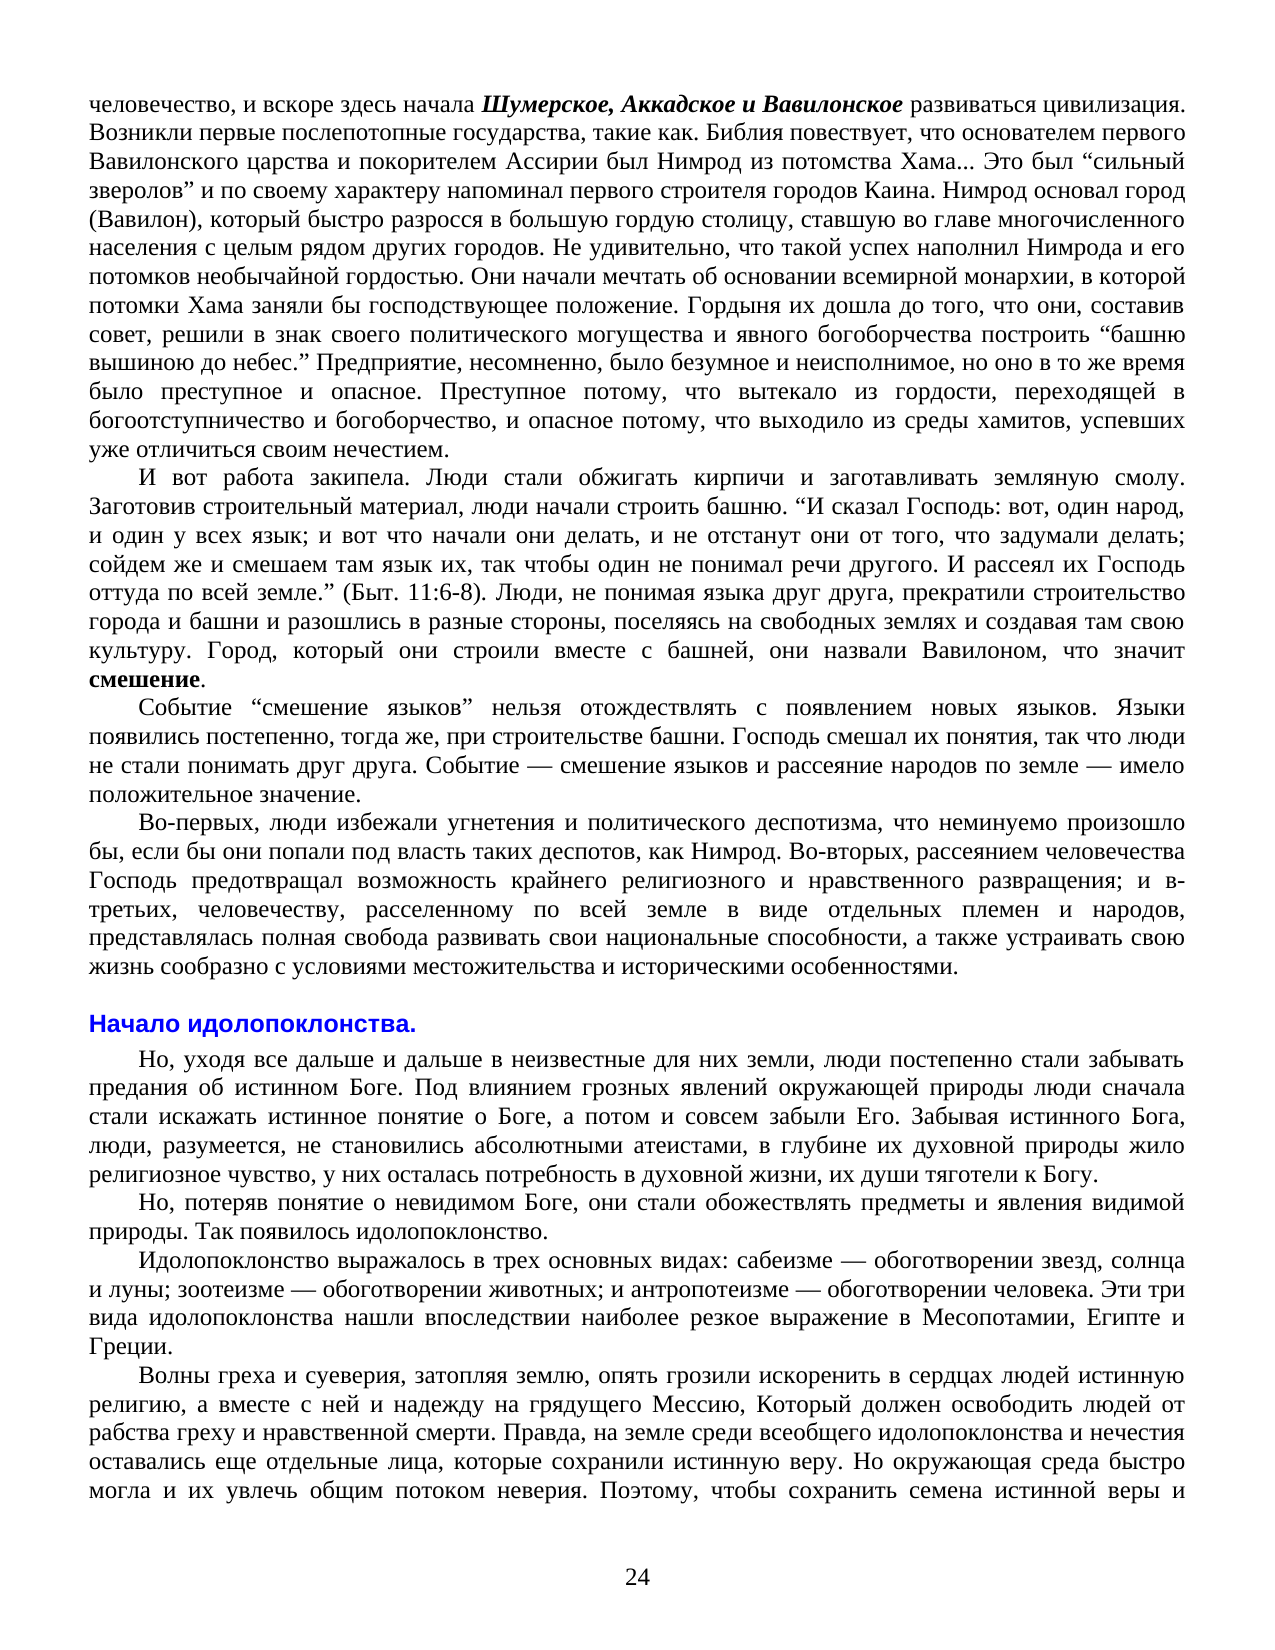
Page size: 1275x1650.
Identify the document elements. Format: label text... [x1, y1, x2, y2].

subtitle Начало идолопоклонства. [89, 1009, 1186, 1037]
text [89, 89, 1186, 462]
text Но, потеряв понятие о невидимом Боге, они стали обожествлять предметы и явления видимой природы. Так появилось идолопоклонство. [89, 1187, 1186, 1245]
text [89, 1360, 1186, 1504]
text Идолопоклонство выражалось в трех основных видах: сабеизме — обоготворении звезд, солнца и луны; зоотеизме — обоготворении животных; и антропотеизме — обоготворении человека. Эти три вида идолопоклонства нашли впоследствии наиболее резкое выражение в Месопотамии, Египте и Греции. [89, 1245, 1186, 1360]
text Во-первых, люди избежали угнетения и политического деспотизма, что неминуемо произошло бы, если бы они попали под власть таких деспотов, как Нимрод. Во-вторых, рассеянием человечества Господь предотвращал возможность крайнего религиозного и нравственного развращения; и в-третьих, человечеству, расселенному по всей земле в виде отдельных племен и народов, представлялась полная свобода развивать свои национальные способности, а также устраивать свою жизнь сообразно с условиями местожительства и историческими особенностями. [89, 807, 1186, 980]
text Событие “смешение языков” нельзя отождествлять с появлением новых языков. Языки появились постепенно, тогда же, при строительстве башни. Господь смешал их понятия, так что люди не стали понимать друг друга. Событие — смешение языков и рассеяние народов по земле — имело положительное значение. [89, 692, 1186, 807]
text Но, уходя все дальше и дальше в неизвестные для них земли, люди постепенно стали забывать предания об истинном Боге. Под влиянием грозных явлений окружающей природы люди сначала стали искажать истинное понятие о Боге, а потом и совсем забыли Его. Забывая истинного Бога, люди, разумеется, не становились абсолютными атеистами, в глубине их духовной природы жило религиозное чувство, у них осталась потребность в духовной жизни, их души тяготели к Богу. [89, 1044, 1186, 1187]
text И вот работа закипела. Люди стали обжигать кирпичи и заготавливать земляную смолу. Заготовив строительный материал, люди начали строить башню. “И сказал Господь: вот, один народ, и один у всех язык; и вот что начали они делать, и не отстанут они от того, что задумали делать; сойдем же и смешаем там язык их, так чтобы один не понимал речи другого. И рассеял их Господь оттуда по всей земле.” (Быт. 11:6-8). Люди, не понимая языка друг друга, прекратили строительство города и башни и разошлись в разные стороны, поселяясь на свободных землях и создавая там свою культуру. Город, который они строили вместе с башней, они назвали Вавилоном, что значит смешение. [89, 462, 1186, 692]
